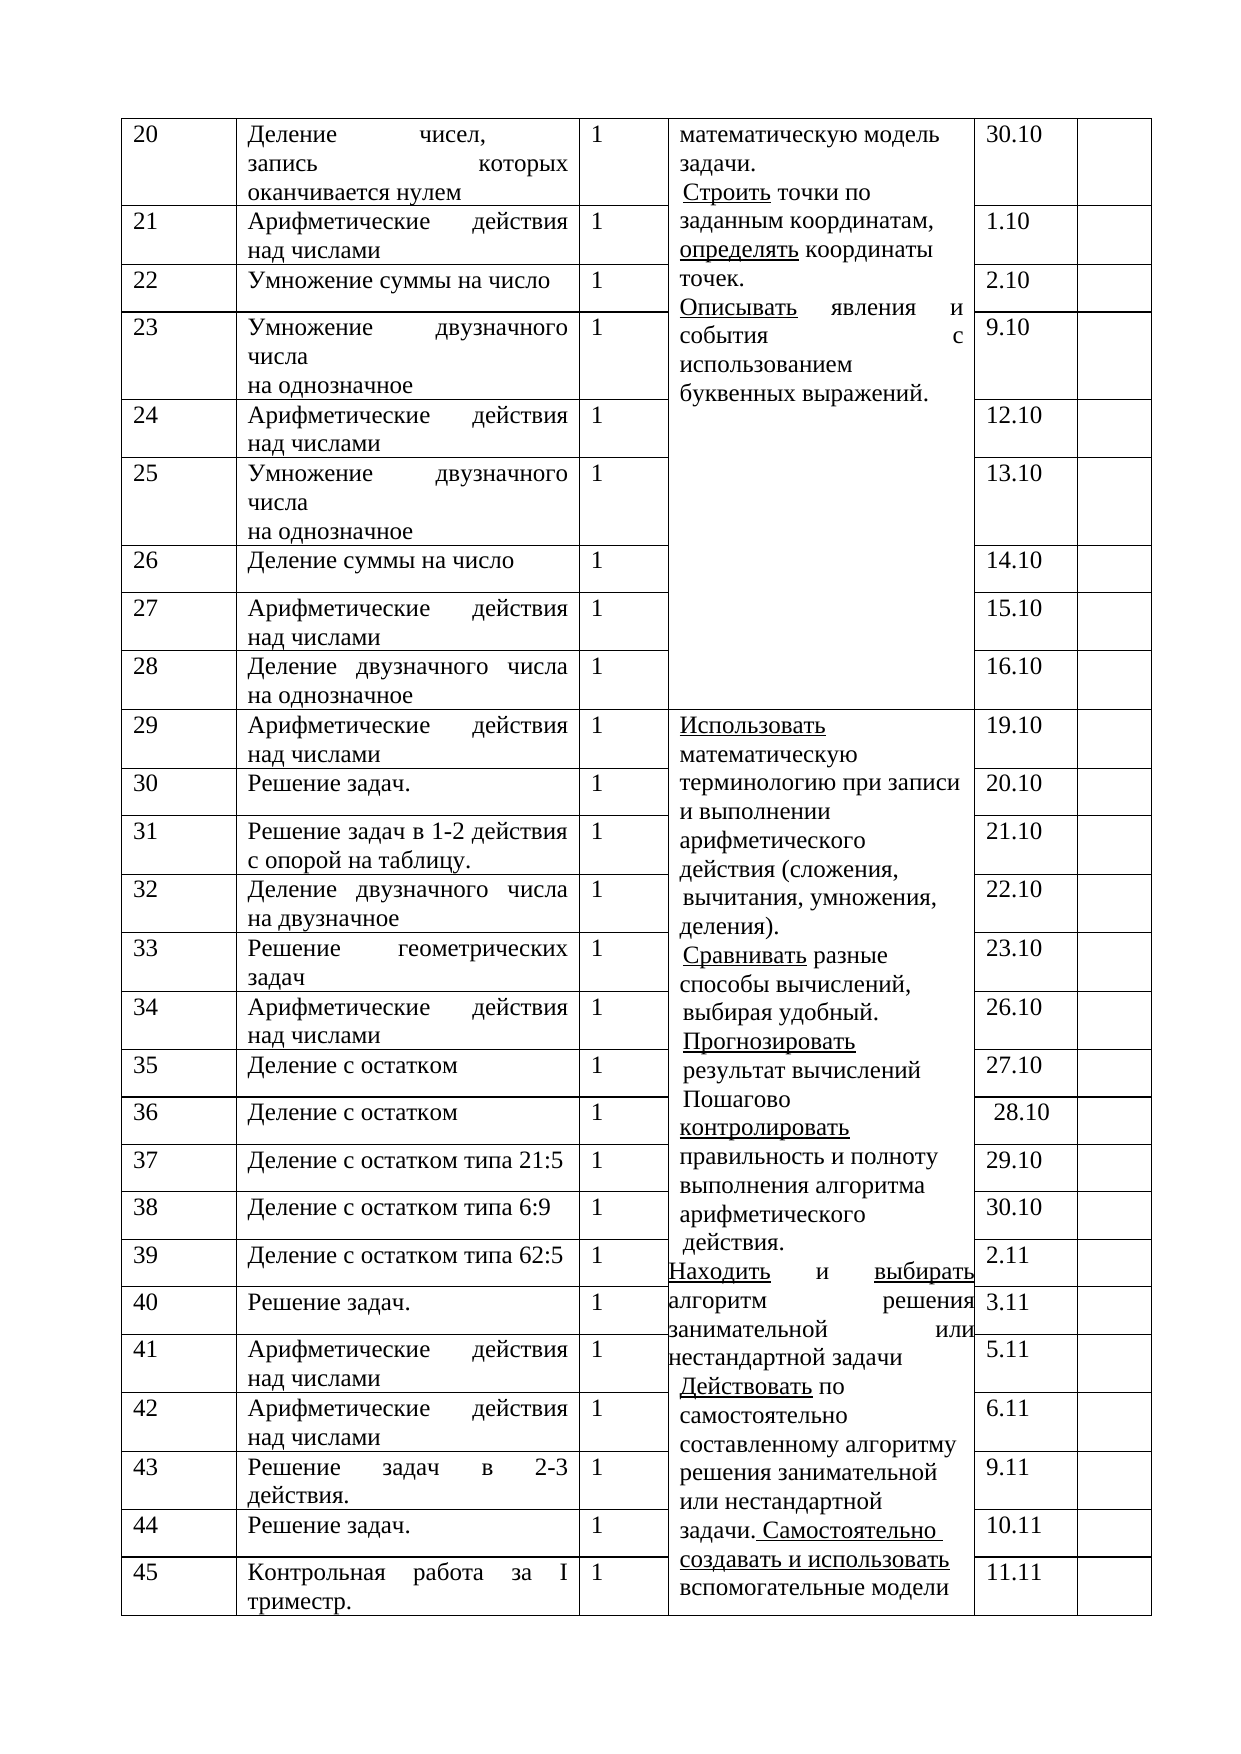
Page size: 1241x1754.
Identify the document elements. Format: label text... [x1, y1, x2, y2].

table_cell [1078, 1050, 1151, 1096]
table_cell 27 [122, 593, 236, 650]
table_cell 15.10 [975, 593, 1077, 650]
table_cell Деление с остатком [237, 1050, 579, 1096]
table_cell Решение задач в 1-2 действия с опорой на таблицу. [237, 816, 579, 873]
table_cell 21 [122, 206, 236, 264]
table_cell 26 [122, 546, 236, 592]
table_cell Использовать математическую терминологию при записи и выполнении арифметического действия (сложения, вычитания, умножения, деления). Сравнивать разные способы вычислений, выбирая удобный. Прогнозировать результат вычислений Пошагово контролировать правильность и полноту выполнения алгоритма арифметического действия. Находить и выбирать алгоритм решения занимательной или нестандартной задачи Действовать по самостоятельно составленному алгоритму решения занимательной или нестандартной задачи. Самостоятельно создавать и использовать вспомогательные модели для решения занимательных или нестандартных задач (например, находить решение логических задач с помощью графов и таблиц истинности, задач на переливания и переправы – с помощью таблиц, задач на взвешивание – с помощью алгоритмов). [669, 710, 974, 1615]
table_cell [1078, 119, 1151, 205]
table_cell [1078, 1287, 1151, 1333]
table_cell 41 [122, 1335, 236, 1392]
table_cell 1 [580, 1050, 668, 1096]
table_cell 6.11 [975, 1393, 1077, 1451]
table_cell Решение задач в 2-3 действия. [237, 1452, 579, 1509]
table_cell [1078, 1240, 1151, 1286]
table_cell [1078, 933, 1151, 991]
table_cell Деление с остатком [237, 1098, 579, 1144]
table_cell Арифметические действия над числами [237, 206, 579, 264]
table_cell Умножение суммы на число [237, 265, 579, 311]
table_cell 12.10 [975, 400, 1077, 457]
table_cell 9.10 [975, 313, 1077, 399]
table_cell 28 [122, 651, 236, 709]
table_cell [1078, 816, 1151, 873]
table_cell 44 [122, 1510, 236, 1556]
table_cell 33 [122, 933, 236, 991]
table_cell Решение задач. [237, 769, 579, 815]
table_cell [1078, 651, 1151, 709]
table_cell [1078, 206, 1151, 264]
table_cell 1.10 [975, 206, 1077, 264]
table_cell 1 [580, 992, 668, 1049]
table_cell 10.11 [975, 1510, 1077, 1556]
table_cell 1 [580, 1192, 668, 1239]
table_cell 1 [580, 546, 668, 592]
table_cell 24 [122, 400, 236, 457]
table_cell Решение задач. [237, 1287, 579, 1333]
table_cell 21.10 [975, 816, 1077, 873]
table_cell [1078, 1452, 1151, 1509]
table_cell 1 [580, 1098, 668, 1144]
table_cell [1078, 546, 1151, 592]
table_cell 19.10 [975, 710, 1077, 767]
table_cell 27.10 [975, 1050, 1077, 1096]
table_cell Деление суммы на число [237, 546, 579, 592]
table_cell 1 [580, 651, 668, 709]
table_cell 42 [122, 1393, 236, 1451]
table_cell 9.11 [975, 1452, 1077, 1509]
table_cell 1 [580, 1393, 668, 1451]
table_cell 1 [580, 206, 668, 264]
table_cell 11.11 [975, 1558, 1077, 1615]
table_cell 29.10 [975, 1145, 1077, 1191]
table_cell 1 [580, 1287, 668, 1333]
table_cell 1 [580, 458, 668, 544]
table_cell [1078, 265, 1151, 311]
table_cell [1078, 1145, 1151, 1191]
table_cell Деление чисел, запись которых оканчивается нулем [237, 119, 579, 205]
table_cell Деление с остатком типа 62:5 [237, 1240, 579, 1286]
table_cell 16.10 [975, 651, 1077, 709]
table_cell 30.10 [975, 1192, 1077, 1239]
table_cell [1078, 1510, 1151, 1556]
table_cell Арифметические действия над числами [237, 593, 579, 650]
table_cell 43 [122, 1452, 236, 1509]
table_cell 1 [580, 1335, 668, 1392]
table_cell 35 [122, 1050, 236, 1096]
table_cell 1 [580, 710, 668, 767]
table_cell Арифметические действия над числами [237, 400, 579, 457]
table_cell 23 [122, 313, 236, 399]
table_cell 30 [122, 769, 236, 815]
table_cell 1 [580, 313, 668, 399]
table_cell Умножение двузначного числа на однозначное [237, 313, 579, 399]
table_cell 1 [580, 1510, 668, 1556]
table_cell 39 [122, 1240, 236, 1286]
table_cell Решение геометрических задач [237, 933, 579, 991]
table_cell 1 [580, 816, 668, 873]
table_cell [1078, 1393, 1151, 1451]
table_cell 29 [122, 710, 236, 767]
table_cell [1078, 1098, 1151, 1144]
table_cell Деление с остатком типа 21:5 [237, 1145, 579, 1191]
table_cell [1078, 400, 1151, 457]
table_cell 1 [580, 593, 668, 650]
table_cell 28.10 [975, 1098, 1077, 1144]
table_cell Арифметические действия над числами [237, 1393, 579, 1451]
table_cell Деление двузначного числа на двузначное [237, 875, 579, 932]
table_cell [1078, 769, 1151, 815]
table_cell 1 [580, 769, 668, 815]
table_cell 22.10 [975, 875, 1077, 932]
table_cell [1078, 710, 1151, 767]
table_cell 1 [580, 1145, 668, 1191]
table_cell [1078, 1558, 1151, 1615]
table_cell 40 [122, 1287, 236, 1333]
table_cell 45 [122, 1558, 236, 1615]
table_cell 31 [122, 816, 236, 873]
table_cell 3.11 [975, 1287, 1077, 1333]
table_cell [1078, 593, 1151, 650]
table_cell 20.10 [975, 769, 1077, 815]
table_cell 1 [580, 1452, 668, 1509]
table_cell 38 [122, 1192, 236, 1239]
table_cell 1 [580, 875, 668, 932]
table_cell 20 [122, 119, 236, 205]
table_cell 1 [580, 933, 668, 991]
table_cell 1 [580, 1558, 668, 1615]
table_cell 1 [580, 119, 668, 205]
table_cell [1078, 1192, 1151, 1239]
table_cell 22 [122, 265, 236, 311]
table_cell 37 [122, 1145, 236, 1191]
table_cell 5.11 [975, 1335, 1077, 1392]
table_cell 30.10 [975, 119, 1077, 205]
table_cell 32 [122, 875, 236, 932]
table_cell Арифметические действия над числами [237, 1335, 579, 1392]
table_cell 1 [580, 1240, 668, 1286]
table_cell Умножение двузначного числа на однозначное [237, 458, 579, 544]
table_cell 36 [122, 1098, 236, 1144]
table_cell 23.10 [975, 933, 1077, 991]
table_cell [1078, 313, 1151, 399]
table_cell 1 [580, 265, 668, 311]
table_cell Арифметические действия над числами [237, 710, 579, 767]
table_cell 14.10 [975, 546, 1077, 592]
table_cell Деление с остатком типа 6:9 [237, 1192, 579, 1239]
table_cell 26.10 [975, 992, 1077, 1049]
table_cell 13.10 [975, 458, 1077, 544]
table_cell 2.10 [975, 265, 1077, 311]
table_cell Деление двузначного числа на однозначное [237, 651, 579, 709]
table_cell 2.11 [975, 1240, 1077, 1286]
table_cell Контрольная работа за I триместр. [237, 1558, 579, 1615]
table_cell [1078, 1335, 1151, 1392]
table_cell 34 [122, 992, 236, 1049]
table_cell [1078, 458, 1151, 544]
table_cell [1078, 875, 1151, 932]
table_cell 25 [122, 458, 236, 544]
table_cell 1 [580, 400, 668, 457]
table_cell Решение задач. [237, 1510, 579, 1556]
table_cell Арифметические действия над числами [237, 992, 579, 1049]
table_cell [1078, 992, 1151, 1049]
